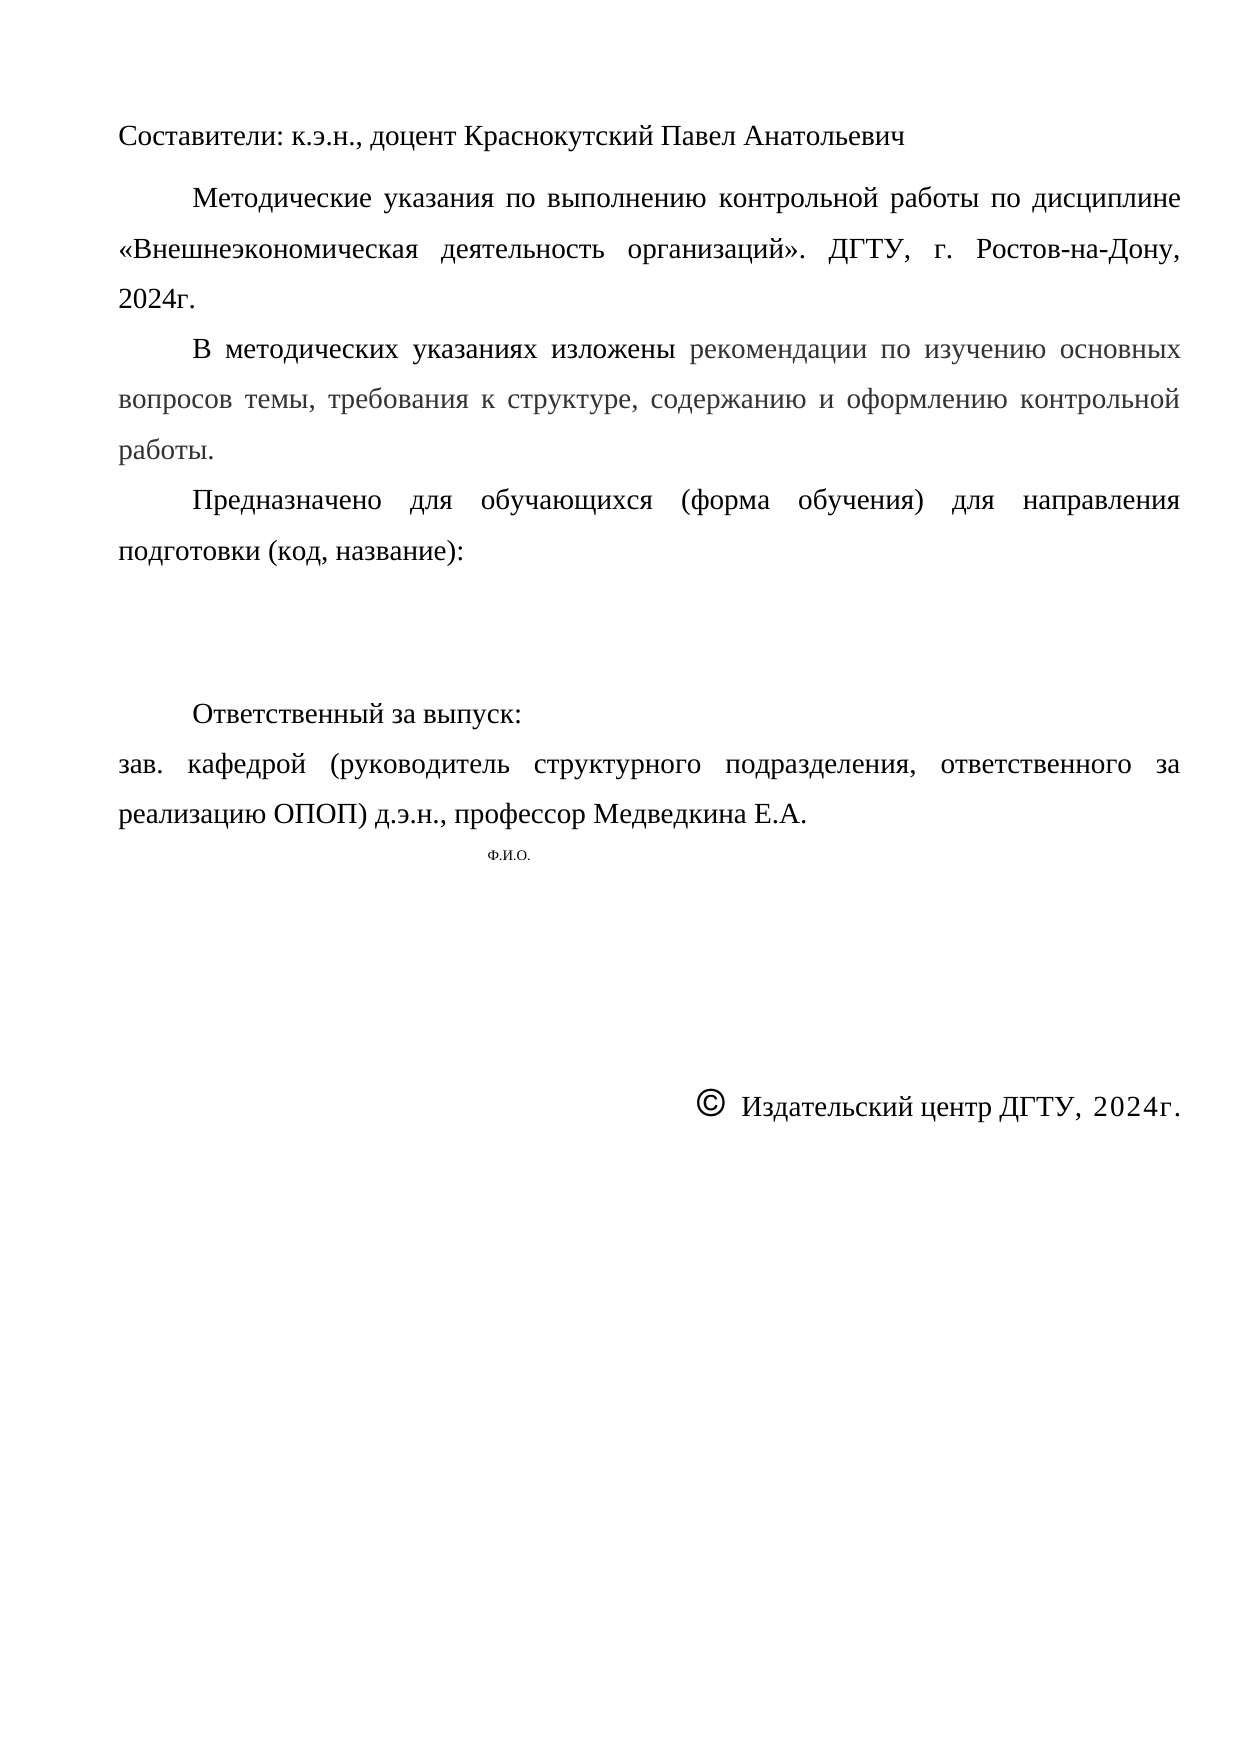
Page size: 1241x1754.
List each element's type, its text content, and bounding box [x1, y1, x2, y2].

text В методических указаниях изложены рекомендации по изучению основных вопросов темы, требования к структуре, содержанию и оформлению контрольной работы. [118, 415, 1181, 466]
text Составители: к.э.н., доцент Краснокутский Павел Анатольевич [118, 118, 1181, 152]
text В методических указаниях изложены рекомендации по изучению основных вопросов темы, требования к структуре, содержанию и оформлению контрольной работы. [118, 331, 1181, 382]
text Методические указания по выполнению контрольной работы по дисциплине «Внешнеэкономическая деятельность организаций». ДГТУ, г. Ростов-на-Дону, 2024г. [118, 180, 1181, 314]
text Предназначено для обучающихся (форма обучения) для направления подготовки (код, название): [118, 482, 1181, 566]
text Издательский центр ДГТУ, 2024г. [118, 1089, 1181, 1124]
text Ф.И.О. [118, 847, 1181, 876]
text Ответственный за выпуск: [118, 696, 1181, 729]
text зав. кафедрой (руководитель структурного подразделения, ответственного за реализацию ОПОП) д.э.н., профессор Медведкина Е.А. [118, 746, 1181, 830]
